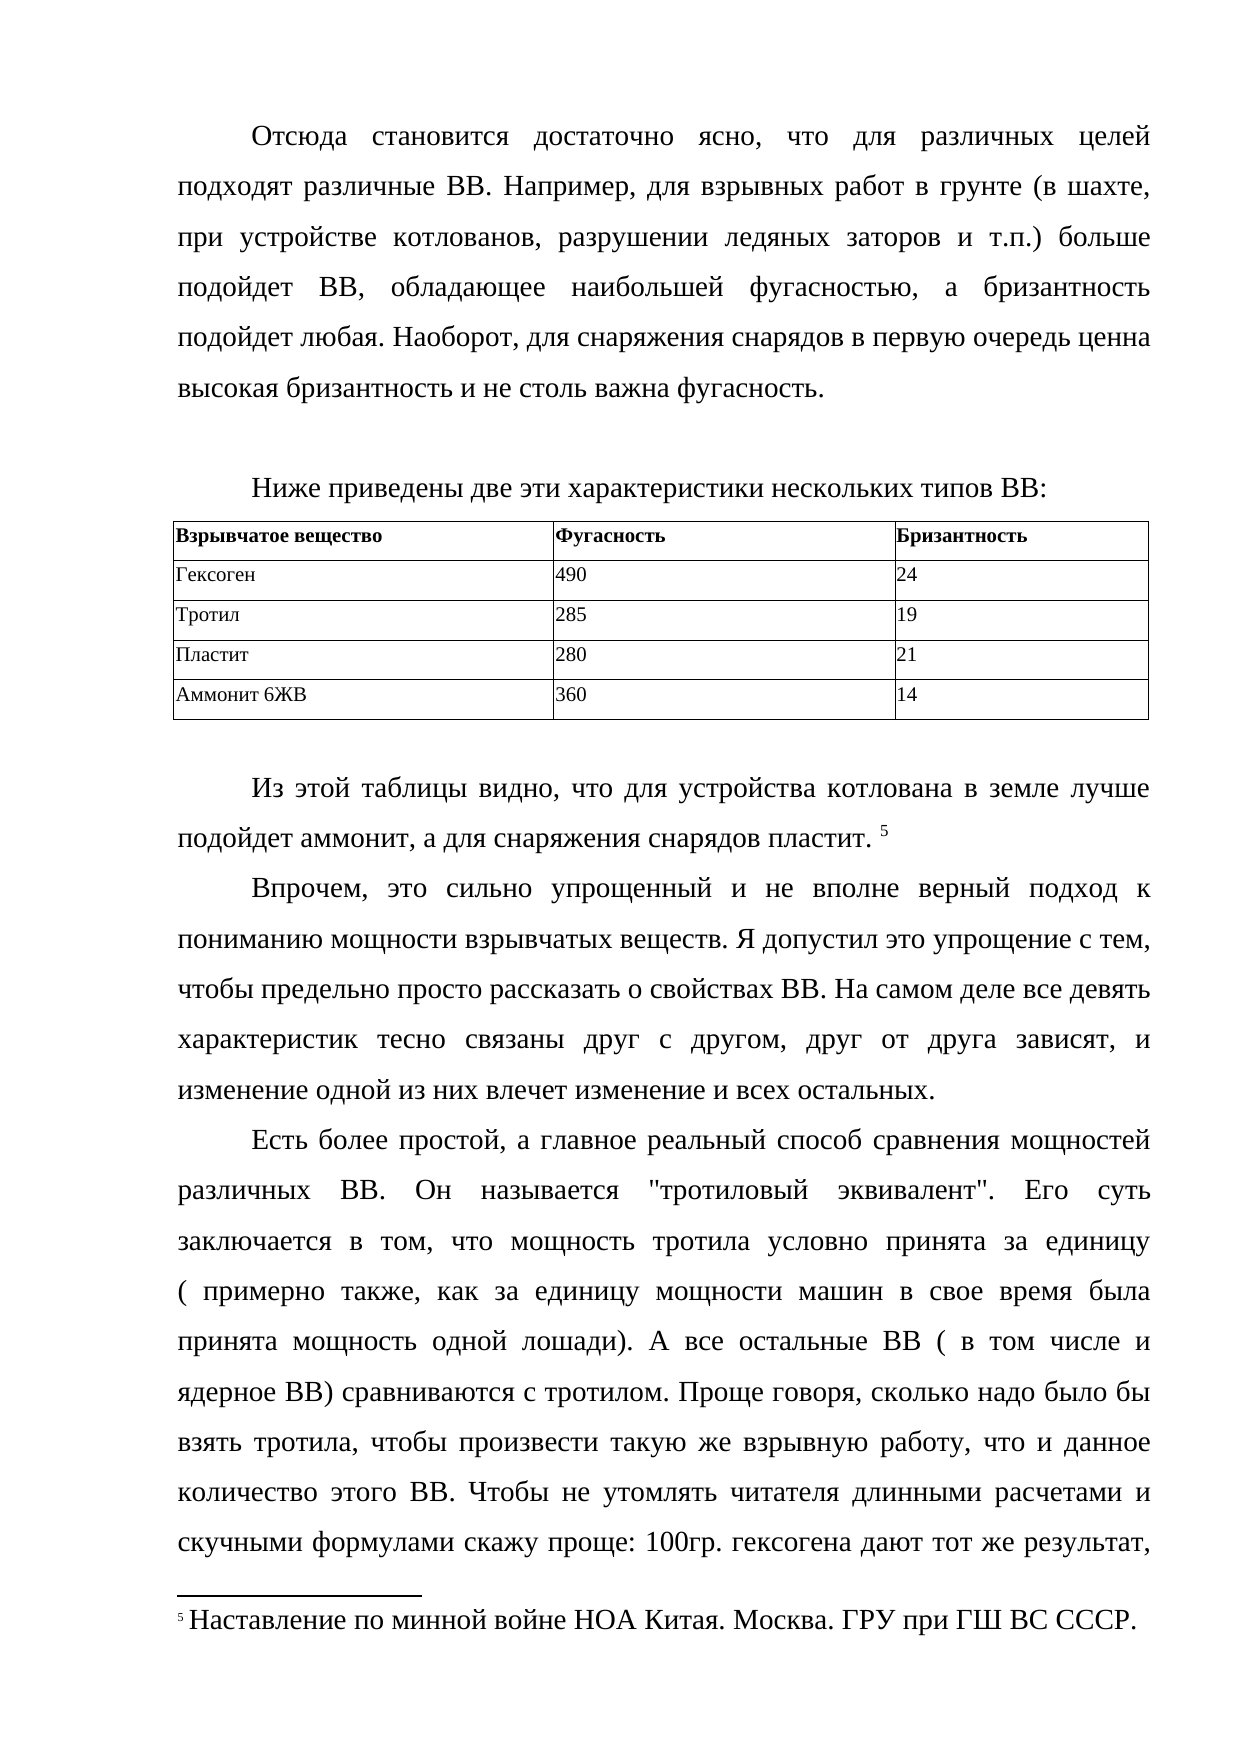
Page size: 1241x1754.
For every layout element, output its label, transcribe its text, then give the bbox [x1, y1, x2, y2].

table_cell 280 [554, 641, 895, 679]
table_cell 24 [896, 561, 1148, 600]
table_cell Гексоген [174, 561, 553, 600]
table_cell 490 [554, 561, 895, 600]
text Впрочем, это сильно упрощенный и не вполне верный подход к пониманию мощности взрывчатых веществ. Я допустил это упрощение с тем, чтобы предельно просто рассказать о свойствах ВВ. На самом деле все девять характеристик тесно связаны друг с другом, друг от друга зависят, и изменение одной из них влечет изменение и всех остальных. [177, 871, 1152, 1105]
table_header Взрывчатое вещество [174, 522, 553, 560]
table_cell 14 [896, 680, 1148, 719]
table_header Бризантность [896, 522, 1148, 560]
table_cell Пластит [174, 641, 553, 679]
table_header Фугасность [554, 522, 895, 560]
table_cell Аммонит 6ЖВ [174, 680, 553, 719]
text Ниже приведены две эти характеристики нескольких типов ВВ: [177, 470, 1152, 504]
table_cell 19 [896, 601, 1148, 640]
table_cell 285 [554, 601, 895, 640]
table_cell 21 [896, 641, 1148, 679]
table_cell 360 [554, 680, 895, 719]
text Отсюда становится достаточно ясно, что для различных целей подходят различные ВВ. Например, для взрывных работ в грунте (в шахте, при устройстве котлованов, разрушении ледяных заторов и т.п.) больше подойдет ВВ, обладающее наибольшей фугасностью, а бризантность подойдет любая. Наоборот, для снаряжения снарядов в первую очередь ценна высокая бризантность и не столь важна фугасность. [177, 118, 1152, 403]
text Из этой таблицы видно, что для устройства котлована в земле лучше подойдет аммонит, а для снаряжения снарядов пластит. [177, 770, 1152, 854]
table_cell Тротил [174, 601, 553, 640]
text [177, 1122, 1152, 1558]
